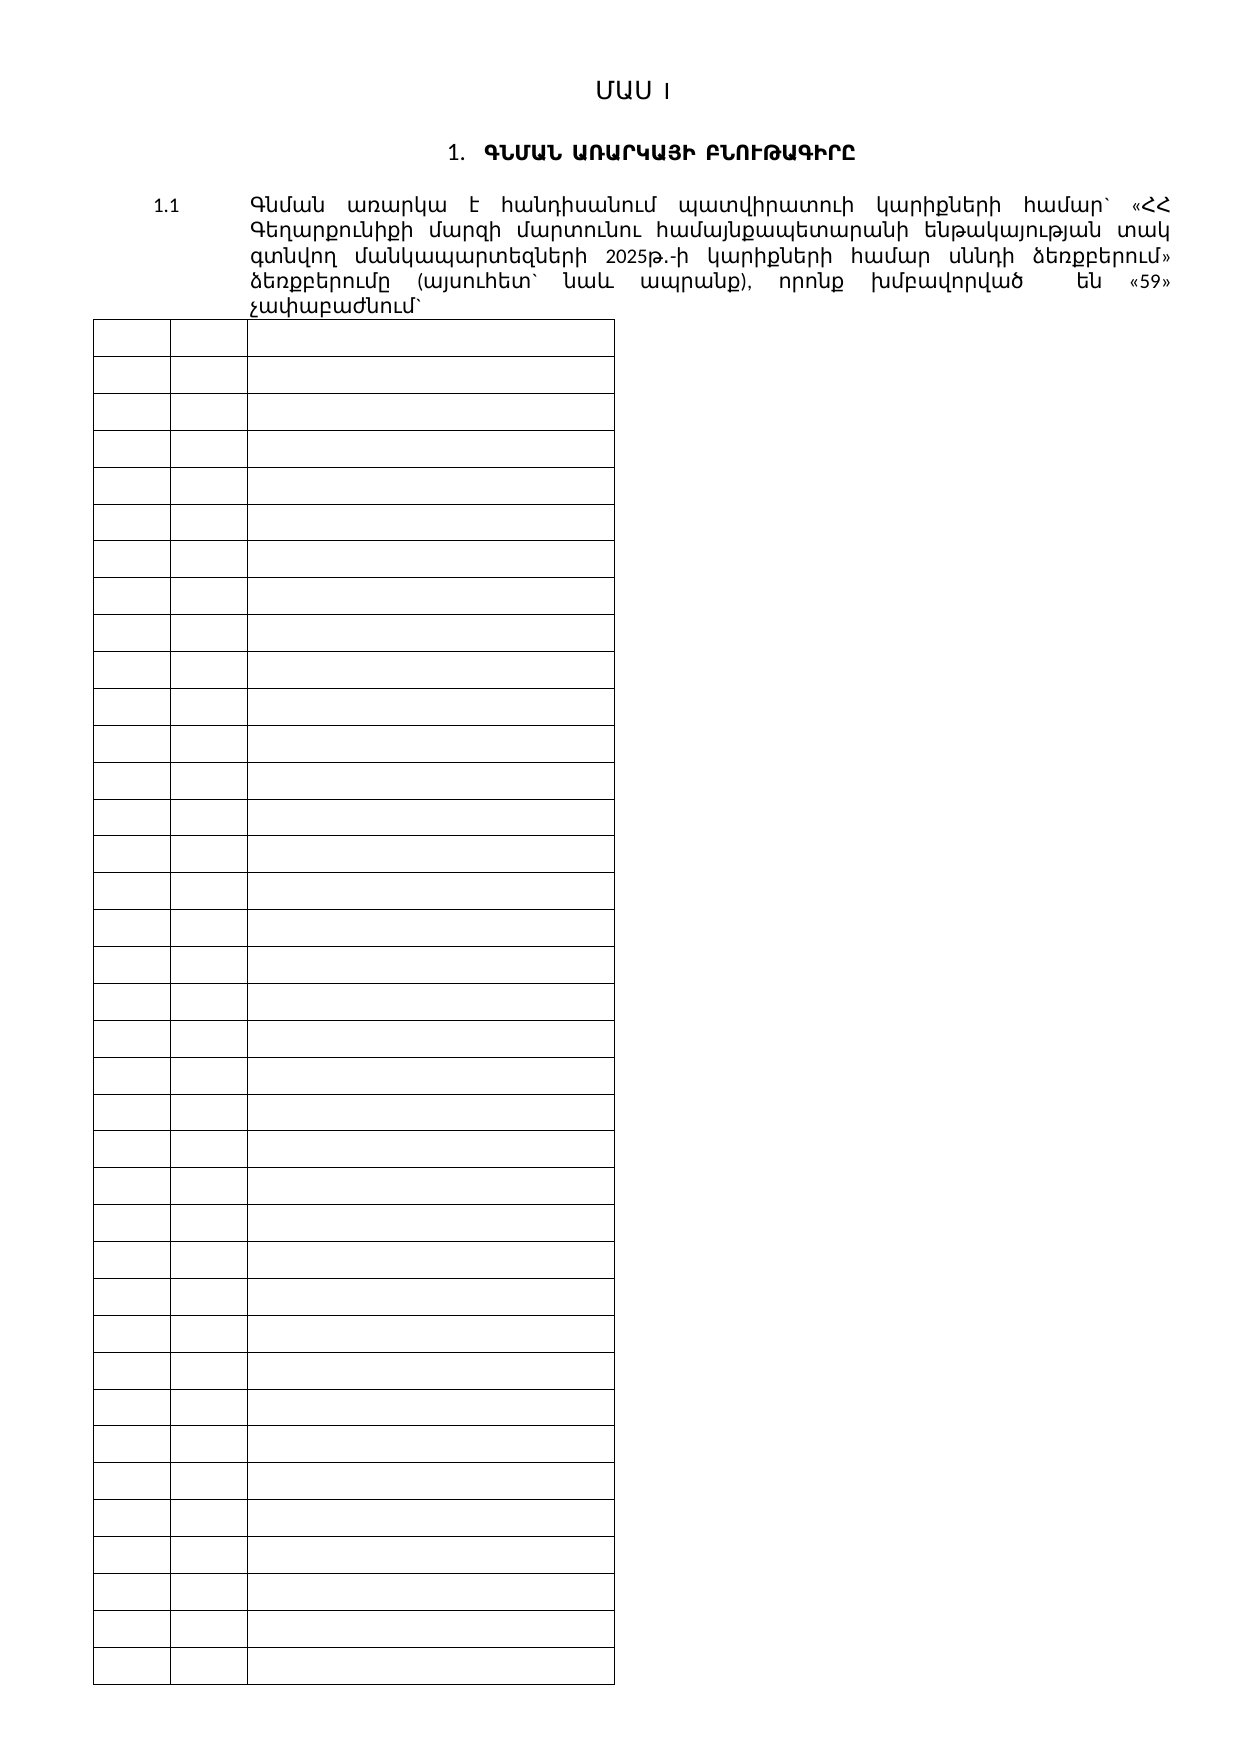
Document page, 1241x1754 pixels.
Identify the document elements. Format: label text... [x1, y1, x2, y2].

list ԳՆՄԱՆ ԱՌԱՐԿԱՅԻ ԲՆՈՒԹԱԳԻՐԸ [131, 136, 1171, 167]
text ՄԱՍ I [94, 75, 1171, 106]
subtitle Գնման առարկա է հանդիսանում պատվիրատուի կարիքների համար` «ՀՀ Գեղարքունիքի մարզի մարտունու համայնքապետարանի ենթակայության տակ գտնվող մանկապարտեզների 2025թ․-ի կարիքների համար սննդի ձեռքբերում» ձեռքբերումը (այսուհետ` նաև ապրանք), որոնք խմբավորված են «59» չափաբաժնում` [153, 192, 1171, 319]
